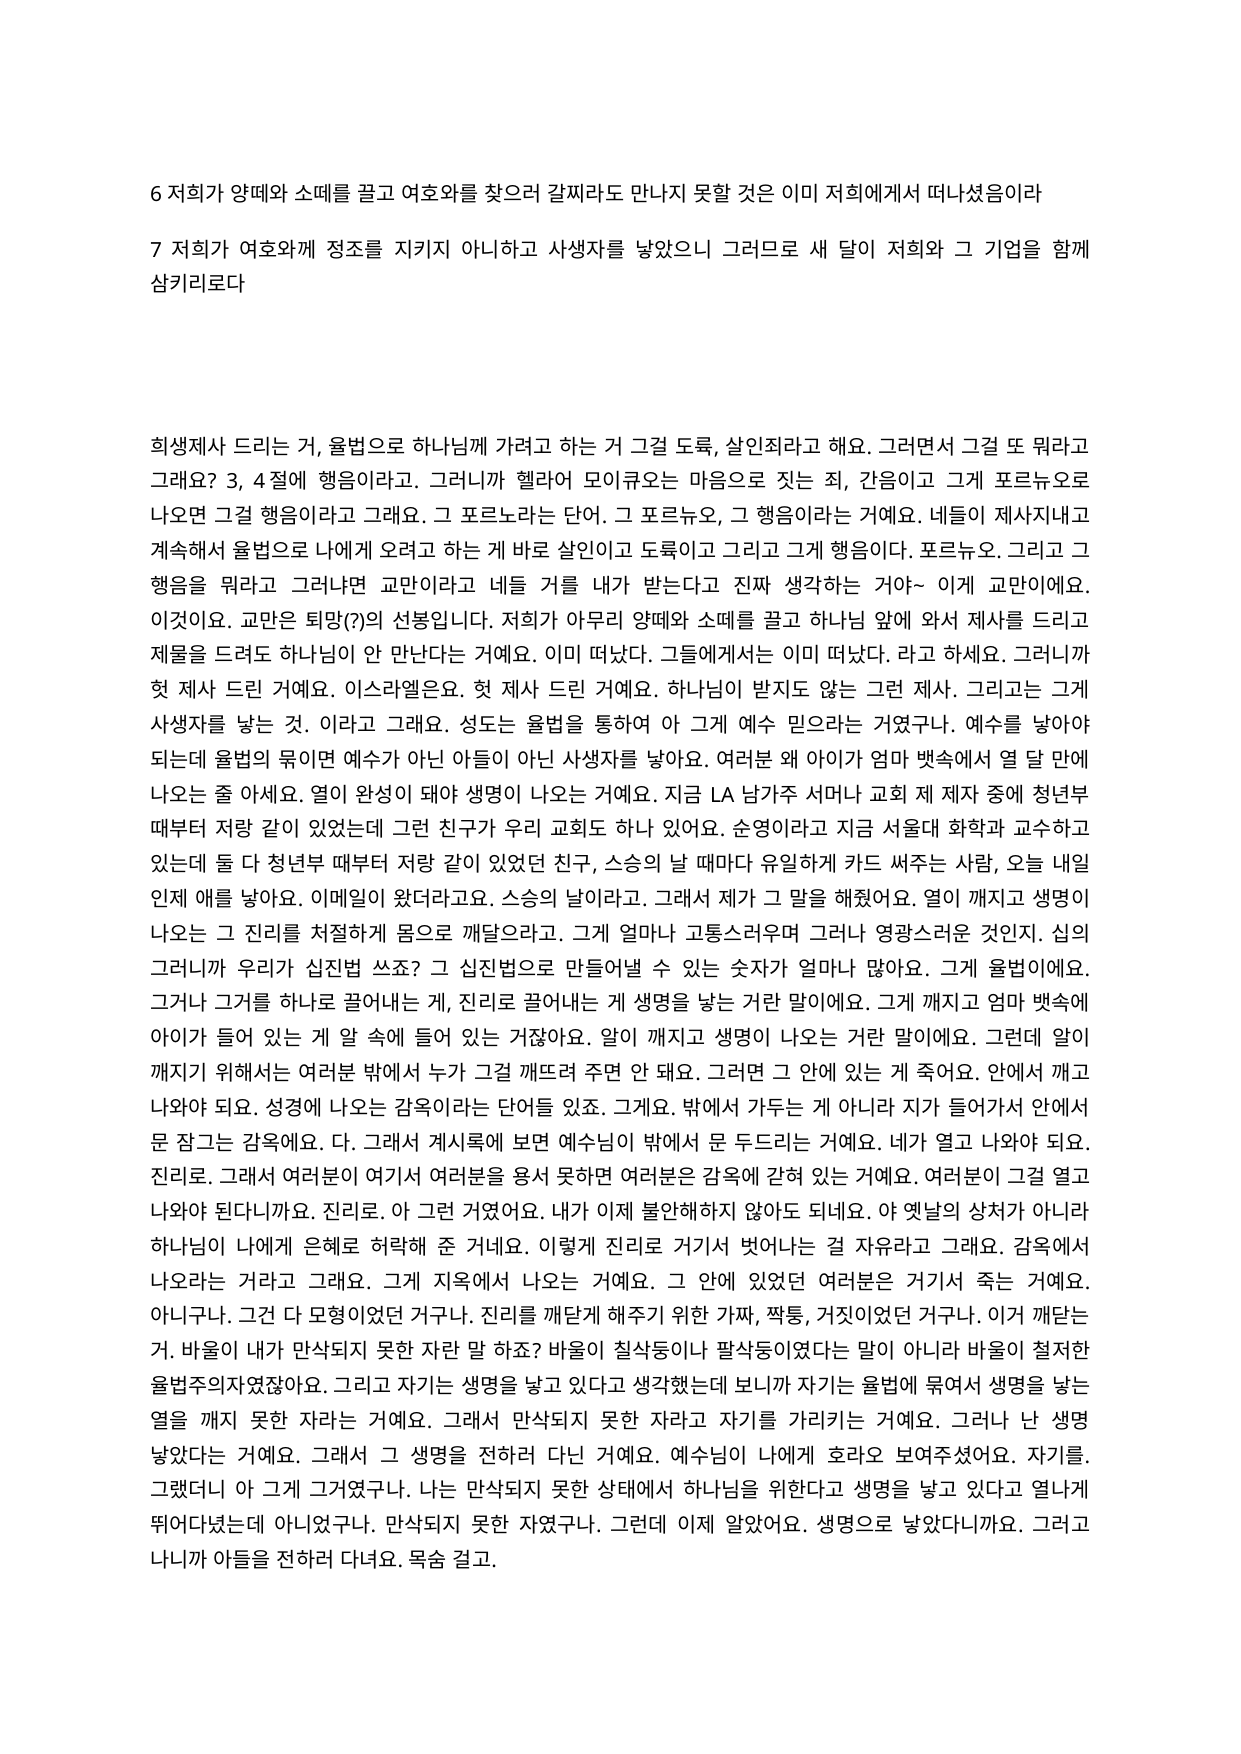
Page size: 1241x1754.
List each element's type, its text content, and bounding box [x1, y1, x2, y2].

text 7 저희가 여호와께 정조를 지키지 아니하고 사생자를 낳았으니 그러므로 새 달이 저희와 그 기업을 함께 삼키리로다 [150, 233, 1090, 298]
text 희생제사 드리는 거, 율법으로 하나님께 가려고 하는 거 그걸 도륙, 살인죄라고 해요. 그러면서 그걸 또 뭐라고 그래요? 3, 4절에 행음이라고. 그러니까 헬라어 모이큐오는 마음으로 짓는 죄, 간음이고 그게 포르뉴오로 나오면 그걸 행음이라고 그래요. 그 포르노라는 단어. 그 포르뉴오, 그 행음이라는 거예요. 네들이 제사지내고 계속해서 율법으로 나에게 오려고 하는 게 바로 살인이고 도륙이고 그리고 그게 행음이다. 포르뉴오. 그리고 그 행음을 뭐라고 그러냐면 교만이라고 네들 거를 내가 받는다고 진짜 생각하는 거야~ 이게 교만이에요. 이것이요. 교만은 퇴망(?)의 선봉입니다. 저희가 아무리 양떼와 소떼를 끌고 하나님 앞에 와서 제사를 드리고 제물을 드려도 하나님이 안 만난다는 거예요. 이미 떠났다. 그들에게서는 이미 떠났다. 라고 하세요. 그러니까 헛 제사 드린 거예요. 이스라엘은요. 헛 제사 드린 거예요. 하나님이 받지도 않는 그런 제사. 그리고는 그게 사생자를 낳는 것. 이라고 그래요. 성도는 율법을 통하여 아 그게 예수 믿으라는 거였구나. 예수를 낳아야 되는데 율법의 묶이면 예수가 아닌 아들이 아닌 사생자를 낳아요. 여러분 왜 아이가 엄마 뱃속에서 열 달 만에 나오는 줄 아세요. 열이 완성이 돼야 생명이 나오는 거예요. 지금 LA 남가주 서머나 교회 제 제자 중에 청년부 때부터 저랑 같이 있었는데 그런 친구가 우리 교회도 하나 있어요. 순영이라고 지금 서울대 화학과 교수하고 있는데 둘 다 청년부 때부터 저랑 같이 있었던 친구, 스승의 날 때마다 유일하게 카드 써주는 사람, 오늘 내일 인제 애를 낳아요. 이메일이 왔더라고요. 스승의 날이라고. 그래서 제가 그 말을 해줬어요. 열이 깨지고 생명이 나오는 그 진리를 처절하게 몸으로 깨달으라고. 그게 얼마나 고통스러우며 그러나 영광스러운 것인지. 십의 그러니까 우리가 십진법 쓰죠? 그 십진법으로 만들어낼 수 있는 숫자가 얼마나 많아요. 그게 율법이에요. 그거나 그거를 하나로 끌어내는 게, 진리로 끌어내는 게 생명을 낳는 거란 말이에요. 그게 깨지고 엄마 뱃속에 아이가 들어 있는 게 알 속에 들어 있는 거잖아요. 알이 깨지고 생명이 나오는 거란 말이에요. 그런데 알이 깨지기 위해서는 여러분 밖에서 누가 그걸 깨뜨려 주면 안 돼요. 그러면 그 안에 있는 게 죽어요. 안에서 깨고 나와야 되요. 성경에 나오는 감옥이라는 단어들 있죠. 그게요. 밖에서 가두는 게 아니라 지가 들어가서 안에서 문 잠그는 감옥에요. 다. 그래서 계시록에 보면 예수님이 밖에서 문 두드리는 거예요. 네가 열고 나와야 되요. 진리로. 그래서 여러분이 여기서 여러분을 용서 못하면 여러분은 감옥에 갇혀 있는 거예요. 여러분이 그걸 열고 나와야 된다니까요. 진리로. 아 그런 거였어요. 내가 이제 불안해하지 않아도 되네요. 야 옛날의 상처가 아니라 하나님이 나에게 은혜로 허락해 준 거네요. 이렇게 진리로 거기서 벗어나는 걸 자유라고 그래요. 감옥에서 나오라는 거라고 그래요. 그게 지옥에서 나오는 거예요. 그 안에 있었던 여러분은 거기서 죽는 거예요. 아니구나. 그건 다 모형이었던 거구나. 진리를 깨닫게 해주기 위한 가짜, 짝퉁, 거짓이었던 거구나. 이거 깨닫는 거. 바울이 내가 만삭되지 못한 자란 말 하죠? 바울이 칠삭둥이나 팔삭둥이였다는 말이 아니라 바울이 철저한 율법주의자였잖아요. 그리고 자기는 생명을 낳고 있다고 생각했는데 보니까 자기는 율법에 묶여서 생명을 낳는 열을 깨지 못한 자라는 거예요. 그래서 만삭되지 못한 자라고 자기를 가리키는 거예요. 그러나 난 생명 낳았다는 거예요. 그래서 그 생명을 전하러 다닌 거예요. 예수님이 나에게 호라오 보여주셨어요. 자기를. 그랬더니 아 그게 그거였구나. 나는 만삭되지 못한 상태에서 하나님을 위한다고 생명을 낳고 있다고 열나게 뛰어다녔는데 아니었구나. 만삭되지 못한 자였구나. 그런데 이제 알았어요. 생명으로 낳았다니까요. 그러고 나니까 아들을 전하러 다녀요. 목숨 걸고. [150, 430, 1090, 1574]
text 6 저희가 양떼와 소떼를 끌고 여호와를 찾으러 갈찌라도 만나지 못할 것은 이미 저희에게서 떠나셨음이라 [150, 177, 1090, 207]
